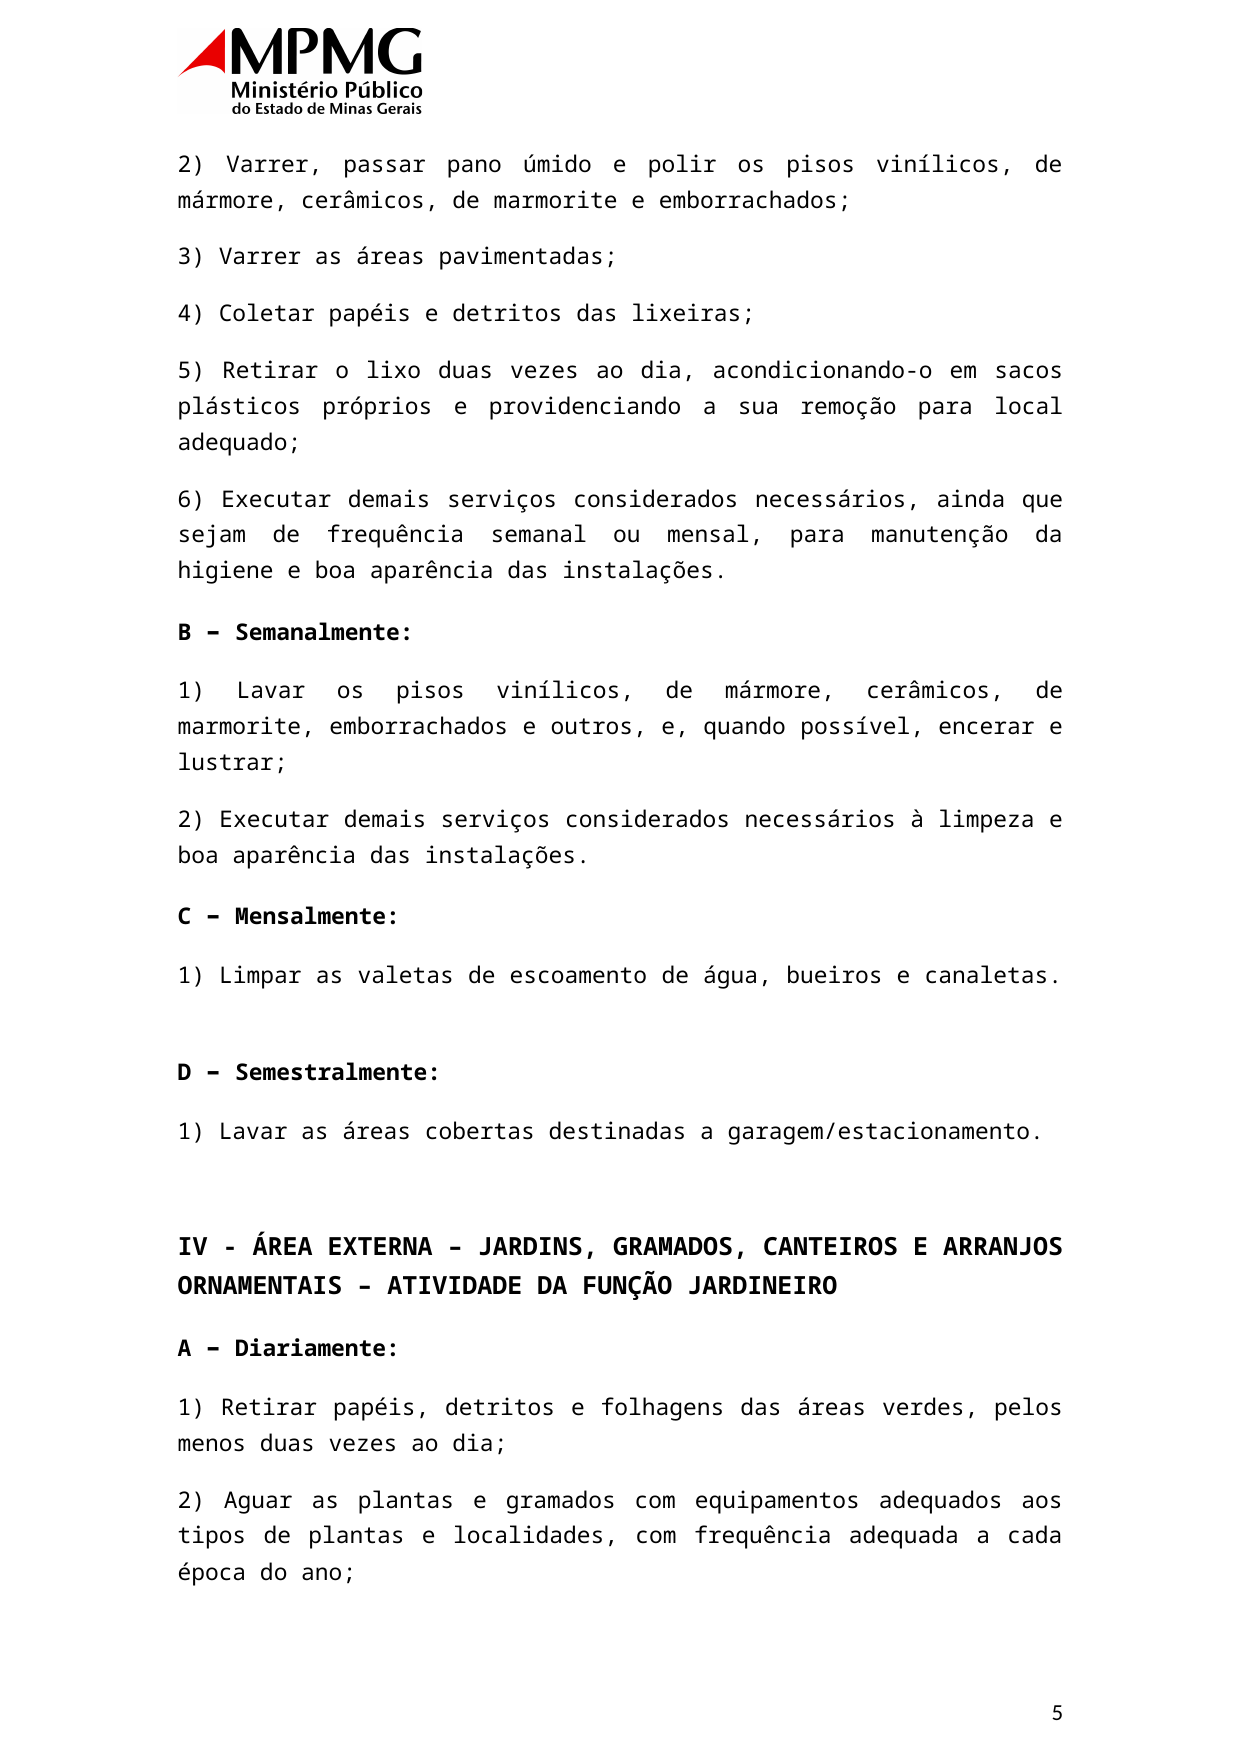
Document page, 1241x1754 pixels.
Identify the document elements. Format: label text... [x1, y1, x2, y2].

text C – Mensalmente: [177, 896, 1063, 933]
text 4) Coletar papéis e detritos das lixeiras; [177, 297, 1063, 328]
text 1) Limpar as valetas de escoamento de água, bueiros e canaletas. [177, 959, 1063, 1026]
text D – Semestralmente: [177, 1052, 1063, 1088]
text 3) Varrer as áreas pavimentadas; [177, 240, 1063, 272]
picture [177, 28, 423, 114]
text 1) Lavar os pisos vinílicos, de mármore, cerâmicos, de marmorite, emborrachados e outros, e, quando possível, encerar e lustrar; [177, 674, 1063, 777]
text 2) Executar demais serviços considerados necessários à limpeza e boa aparência das instalações. [177, 803, 1063, 870]
text 1) Lavar as áreas cobertas destinadas a garagem/estacionamento. [177, 1115, 1063, 1146]
text IV - ÁREA EXTERNA – JARDINS, GRAMADOS, CANTEIROS E ARRANJOS ORNAMENTAIS – ATIVIDADE DA FUNÇÃO JARDINEIRO [177, 1228, 1063, 1302]
text A – Diariamente: [177, 1328, 1063, 1364]
text 6) Executar demais serviços considerados necessários, ainda que sejam de frequência semanal ou mensal, para manutenção da higiene e boa aparência das instalações. [177, 482, 1063, 586]
text 2) Varrer, passar pano úmido e polir os pisos vinílicos, de mármore, cerâmicos, de marmorite e emborrachados; [177, 148, 1063, 215]
text B – Semanalmente: [177, 611, 1063, 648]
text 5) Retirar o lixo duas vezes ao dia, acondicionando-o em sacos plásticos próprios e providenciando a sua remoção para local adequado; [177, 354, 1063, 457]
text 2) Aguar as plantas e gramados com equipamentos adequados aos tipos de plantas e localidades, com frequência adequada a cada época do ano; [177, 1483, 1063, 1587]
text 1) Retirar papéis, detritos e folhagens das áreas verdes, pelos menos duas vezes ao dia; [177, 1391, 1063, 1458]
